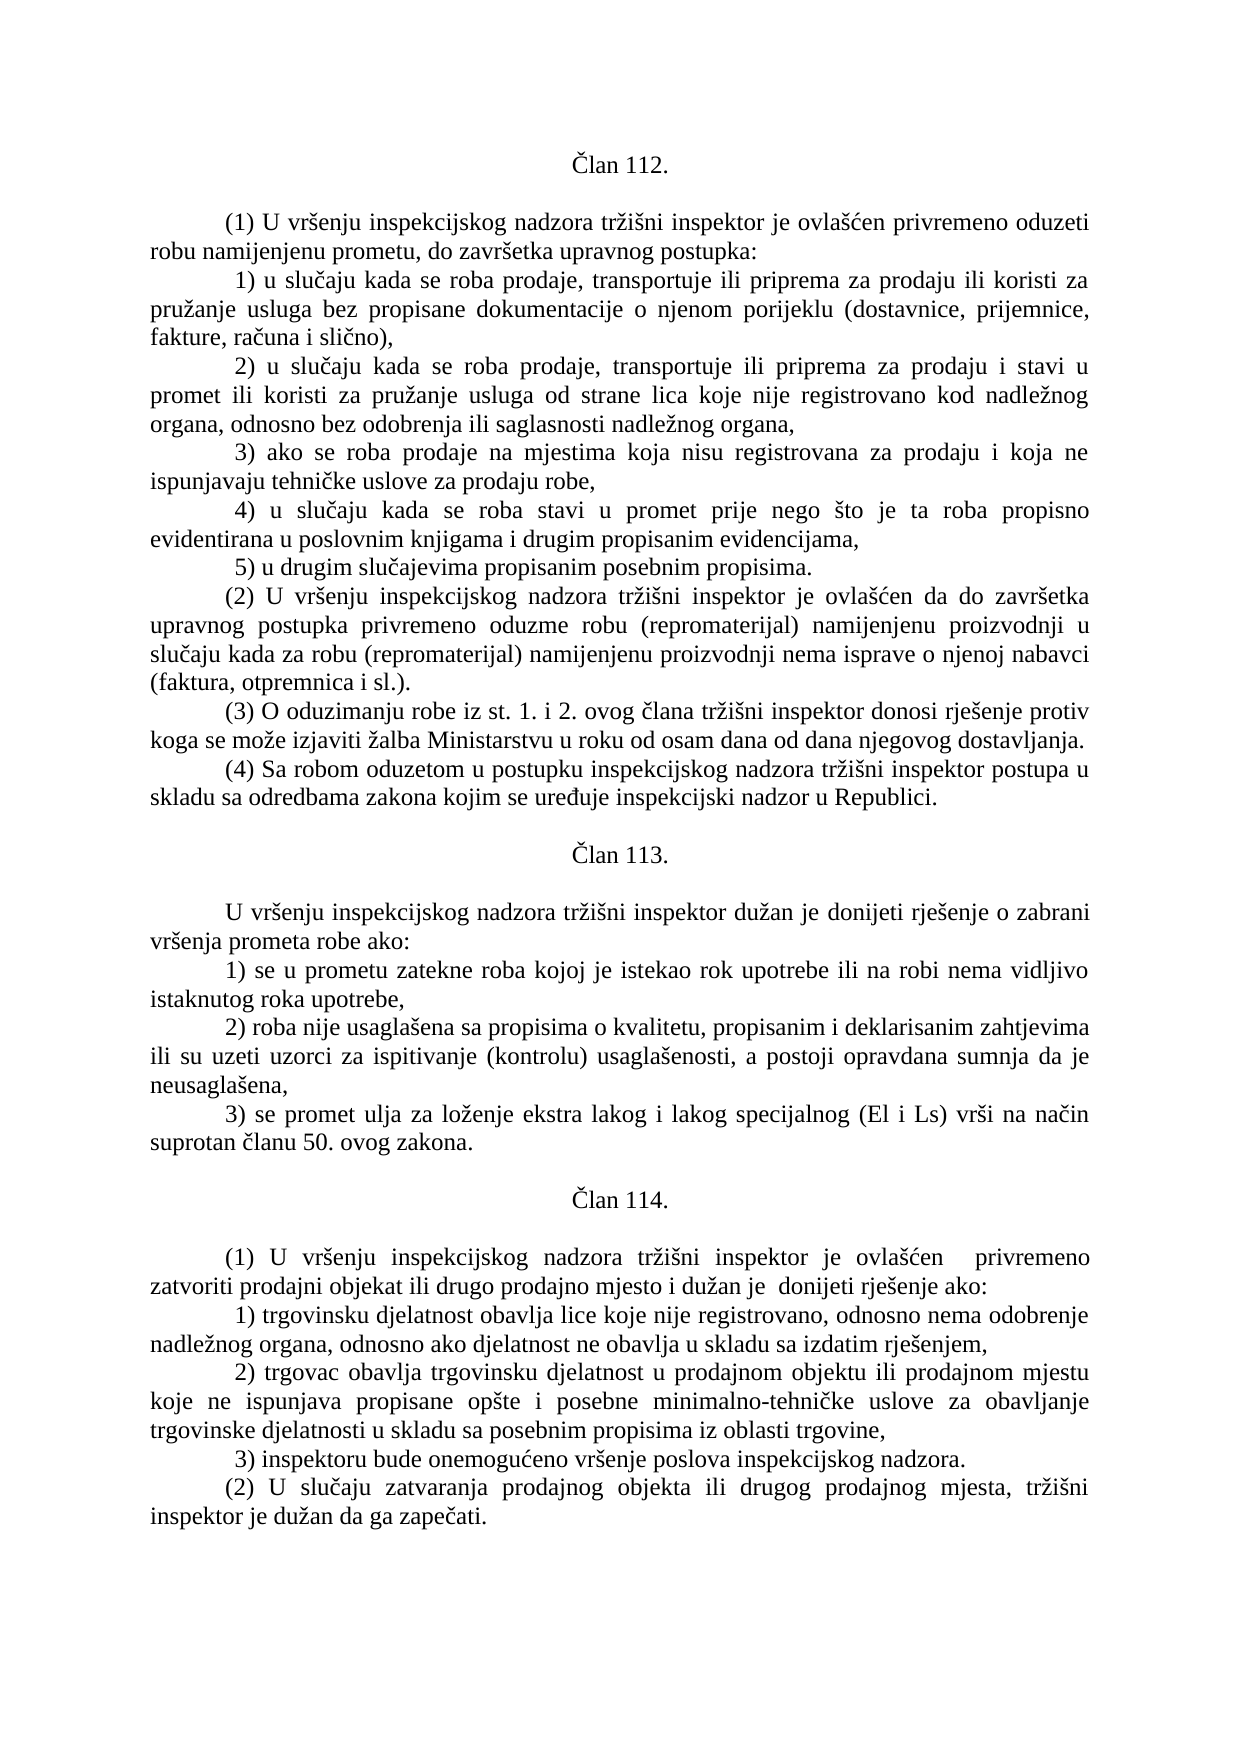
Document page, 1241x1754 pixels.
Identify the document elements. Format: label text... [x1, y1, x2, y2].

text 3) inspektoru bude onemogućeno vršenje poslova inspekcijskog nadzora. [150, 1444, 1090, 1472]
text 2) trgovac obavlja trgovinsku djelatnost u prodajnom objektu ili prodajnom mjestu koje ne ispunjava propisane opšte i posebne minimalno-tehničke uslove za obavljanje trgovinske djelatnosti u skladu sa posebnim propisima iz oblasti trgovine, [150, 1357, 1090, 1444]
text Član 113. [150, 840, 1090, 869]
text Član 112. [150, 150, 1090, 179]
text 2) u slučaju kada se roba prodaje, transportuje ili priprema za prodaju i stavi u promet ili koristi za pružanje usluga od strane lica koje nije registrovano kod nadležnog organa, odnosno bez odobrenja ili saglasnosti nadležnog organa, [150, 351, 1090, 437]
text 5) u drugim slučajevima propisanim posebnim propisima. [150, 552, 1090, 581]
text Član 114. [150, 1185, 1090, 1214]
text (1) U vršenju inspekcijskog nadzora tržišni inspektor je ovlašćen privremeno oduzeti robu namijenjenu prometu, do završetka upravnog postupka: [150, 207, 1090, 265]
text (4) Sa robom oduzetom u postupku inspekcijskog nadzora tržišni inspektor postupa u skladu sa odredbama zakona kojim se uređuje inspekcijski nadzor u Republici. [150, 754, 1090, 811]
text 4) u slučaju kada se roba stavi u promet prije nego što je ta roba propisno evidentirana u poslovnim knjigama i drugim propisanim evidencijama, [150, 495, 1090, 552]
text 2) roba nije usaglašena sa propisima o kvalitetu, propisanim i deklarisanim zahtjevima ili su uzeti uzorci za ispitivanje (kontrolu) usaglašenosti, a postoji opravdana sumnja da je neusaglašena, [150, 1012, 1090, 1099]
text 1) u slučaju kada se roba prodaje, transportuje ili priprema za prodaju ili koristi za pružanje usluga bez propisane dokumentacije o njenom porijeklu (dostavnice, prijemnice, fakture, računa i slično), [150, 265, 1090, 351]
text (1) U vršenju inspekcijskog nadzora tržišni inspektor je ovlašćen privremeno zatvoriti prodajni objekat ili drugo prodajno mjesto i dužan je donijeti rješenje ako: [150, 1242, 1090, 1300]
text U vršenju inspekcijskog nadzora tržišni inspektor dužan je donijeti rješenje o zabrani vršenja prometa robe ako: [150, 897, 1090, 955]
text (3) O oduzimanju robe iz st. 1. i 2. ovog člana tržišni inspektor donosi rješenje protiv koga se može izjaviti žalba Ministarstvu u roku od osam dana od dana njegovog dostavljanja. [150, 696, 1090, 754]
text (2) U vršenju inspekcijskog nadzora tržišni inspektor je ovlašćen da do završetka upravnog postupka privremeno oduzme robu (repromaterijal) namijenjenu proizvodnji u slučaju kada za robu (repromaterijal) namijenjenu proizvodnji nema isprave o njenoj nabavci (faktura, otpremnica i sl.). [150, 581, 1090, 696]
text 3) ako se roba prodaje na mjestima koja nisu registrovana za prodaju i koja ne ispunjavaju tehničke uslove za prodaju robe, [150, 437, 1090, 495]
text 1) se u prometu zatekne roba kojoj je istekao rok upotrebe ili na robi nema vidljivo istaknutog roka upotrebe, [150, 955, 1090, 1012]
text 1) trgovinsku djelatnost obavlja lice koje nije registrovano, odnosno nema odobrenje nadležnog organa, odnosno ako djelatnost ne obavlja u skladu sa izdatim rješenjem, [150, 1300, 1090, 1357]
text 3) se promet ulja za loženje ekstra lakog i lakog specijalnog (El i Ls) vrši na način suprotan članu 50. ovog zakona. [150, 1099, 1090, 1156]
text (2) U slučaju zatvaranja prodajnog objekta ili drugog prodajnog mjesta, tržišni inspektor je dužan da ga zapečati. [150, 1472, 1090, 1530]
